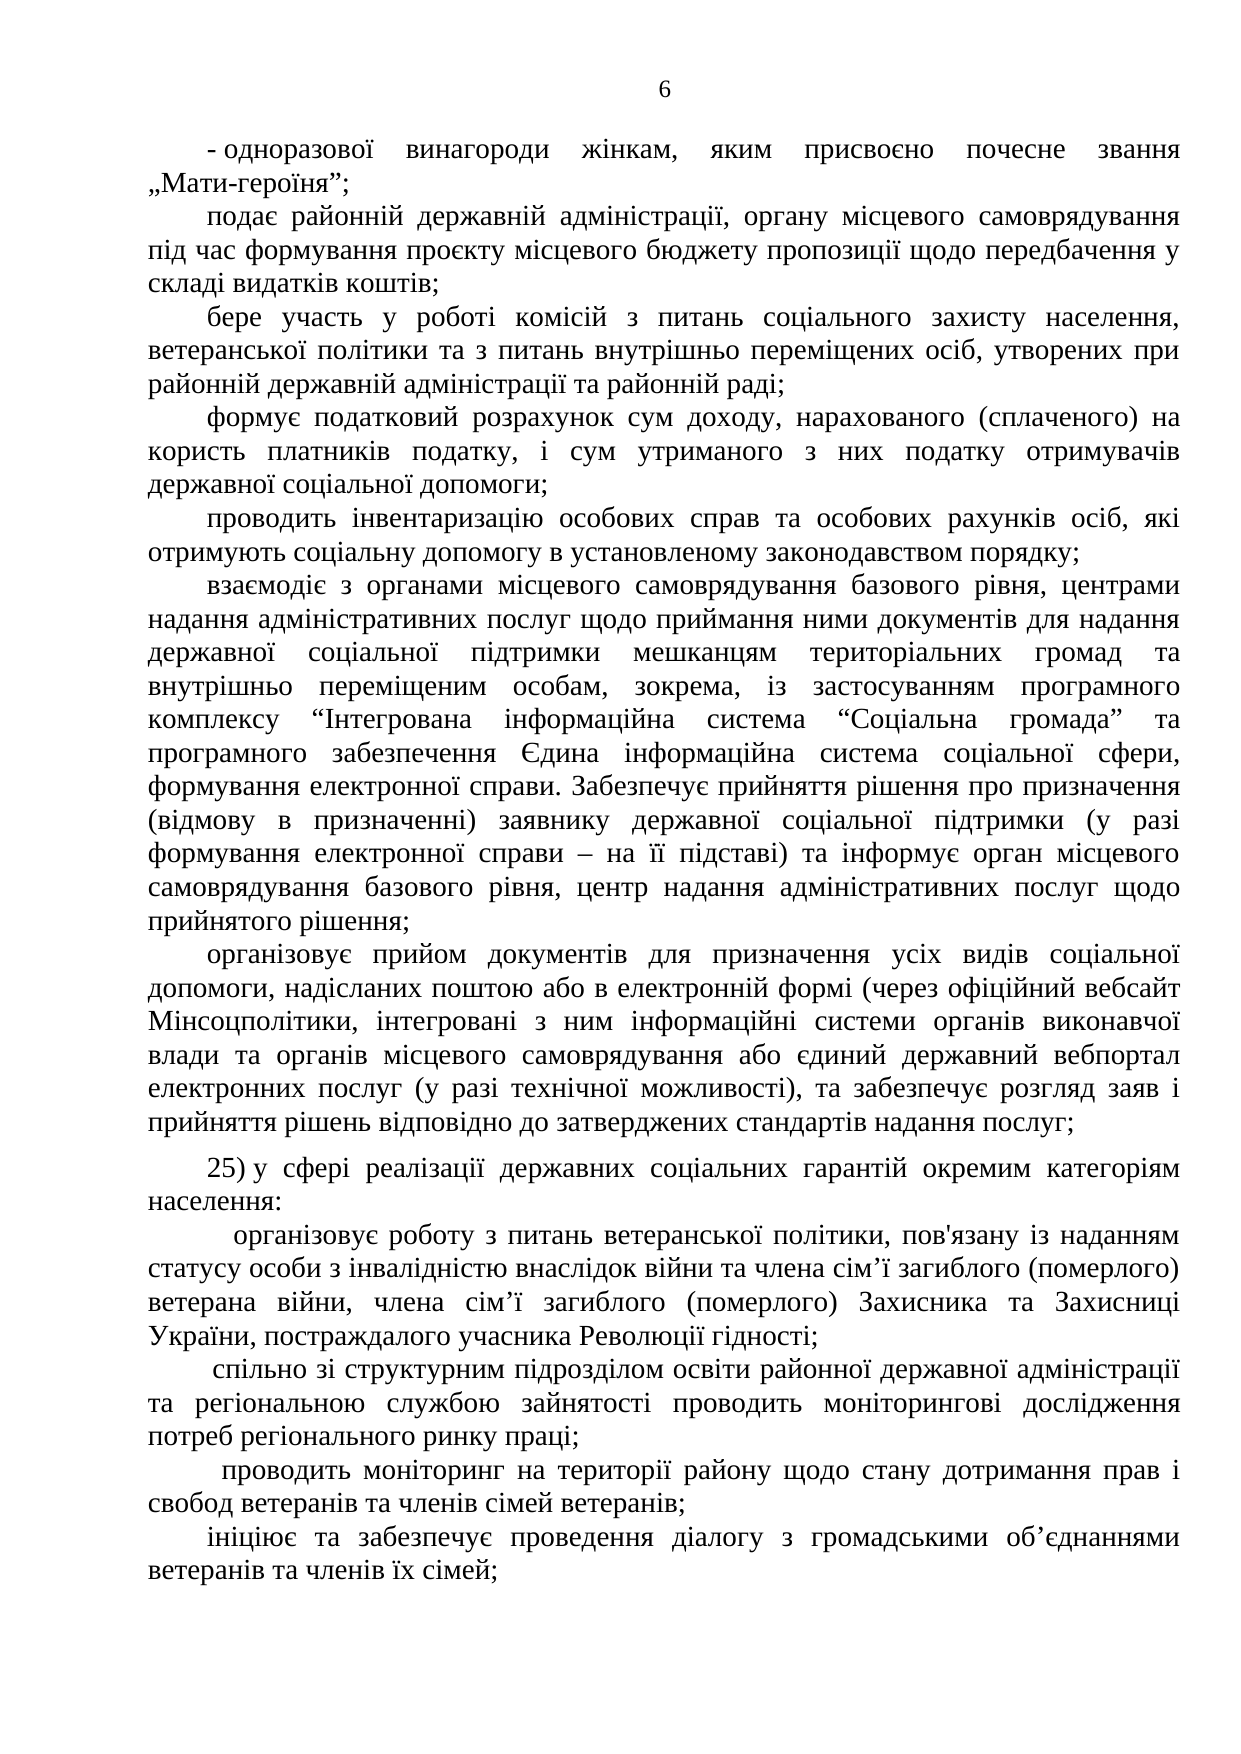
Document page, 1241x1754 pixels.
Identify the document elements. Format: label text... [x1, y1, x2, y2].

text організовує прийом документів для призначення усіх видів соціальної допомоги, надісланих поштою або в електронній формі (через офіційний вебсайт Мінсоцполітики, інтегровані з ним інформаційні системи органів виконавчої влади та органів місцевого самоврядування або єдиний державний вебпортал електронних послуг (у разі технічної можливості), та забезпечує розгляд заяв і прийняття рішень відповідно до затверджених стандартів надання послуг; [148, 936, 1181, 1137]
text подає районній державній адміністрації, органу місцевого самоврядування під час формування проєкту місцевого бюджету пропозиції щодо передбачення у складі видатків коштів; [148, 198, 1181, 299]
text - одноразової винагороди жінкам, яким присвоєно почесне звання „Мати-героїня”; [148, 131, 1181, 198]
text формує податковий розрахунок сум доходу, нарахованого (сплаченого) на користь платників податку, і сум утриманого з них податку отримувачів державної соціальної допомоги; [148, 399, 1181, 500]
list ініціює та забезпечує проведення діалогу з громадськими об’єднаннями ветеранів та членів їх сімей; [148, 1519, 1181, 1586]
text взаємодіє з органами місцевого самоврядування базового рівня, центрами надання адміністративних послуг щодо приймання ними документів для надання державної соціальної підтримки мешканцям територіальних громад та внутрішньо переміщеним особам, зокрема, із застосуванням програмного комплексу “Інтегрована інформаційна система “Соціальна громада” та програмного забезпечення Єдина інформаційна система соціальної сфери, формування електронної справи. Забезпечує прийняття рішення про призначення (відмову в призначенні) заявнику державної соціальної підтримки (у разі формування електронної справи – на її підставі) та інформує орган місцевого самоврядування базового рівня, центр надання адміністративних послуг щодо прийнятого рішення; [148, 567, 1181, 936]
text 25) у сфері реалізації державних соціальних гарантій окремим категоріям населення: [148, 1150, 1181, 1217]
list спільно зі структурним підрозділом освіти районної державної адміністрації та регіональною службою зайнятості проводить моніторингові дослідження потреб регіонального ринку праці; [148, 1351, 1181, 1452]
list організовує роботу з питань ветеранської політики, пов'язану із наданням статусу особи з інвалідністю внаслідок війни та члена сім’ї загиблого (померлого) ветерана війни, члена сім’ї загиблого (померлого) Захисника та Захисниці України, постраждалого учасника Революції гідності; [148, 1217, 1181, 1351]
list проводить моніторинг на території району щодо стану дотримання прав і свобод ветеранів та членів сімей ветеранів; [148, 1452, 1181, 1519]
text бере участь у роботі комісій з питань соціального захисту населення, ветеранської політики та з питань внутрішньо переміщених осіб, утворених при районній державній адміністрації та районній раді; [148, 299, 1181, 399]
text проводить інвентаризацію особових справ та особових рахунків осіб, які отримують соціальну допомогу в установленому законодавством порядку; [148, 500, 1181, 567]
